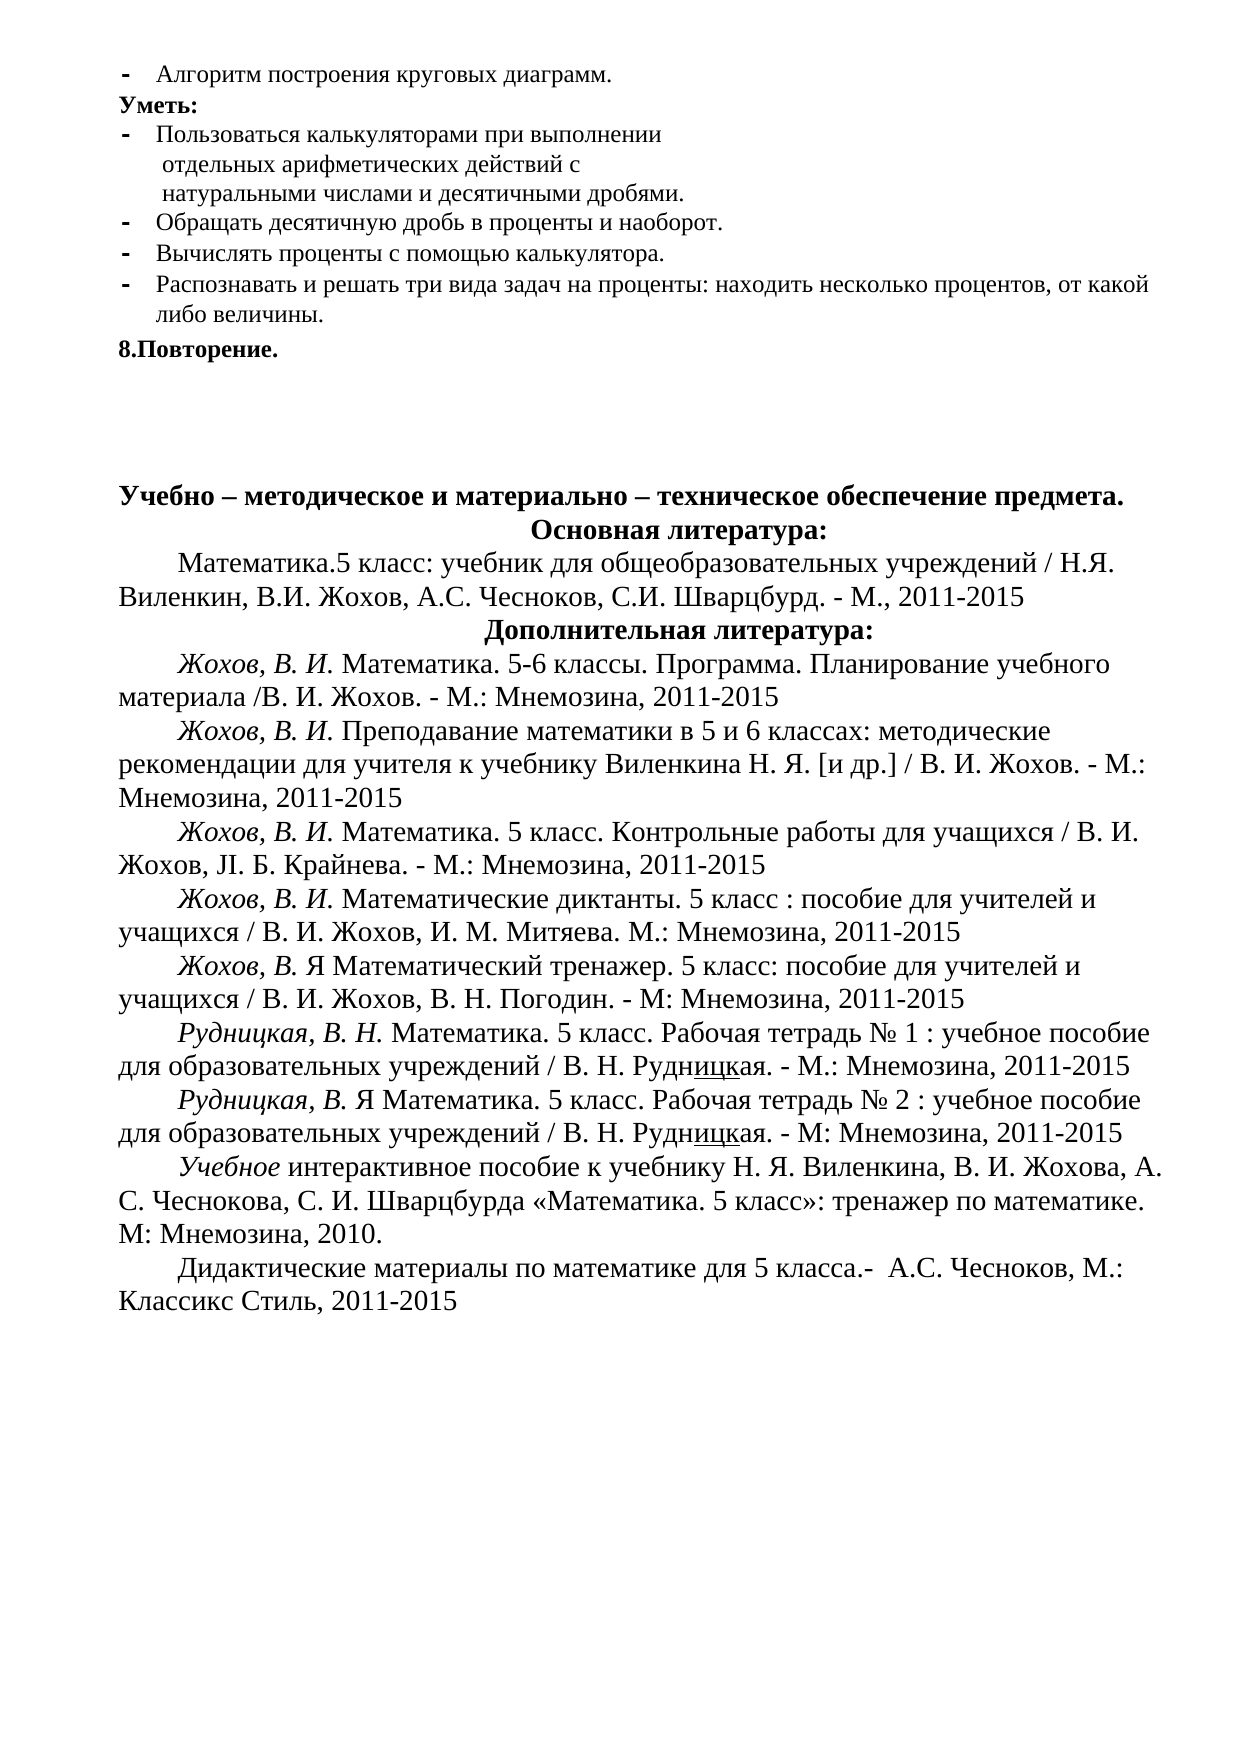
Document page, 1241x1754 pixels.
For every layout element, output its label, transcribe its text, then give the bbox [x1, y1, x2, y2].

list Пользоваться калькуляторами при выполнении [118, 119, 1181, 149]
text Уметь: [118, 90, 1181, 119]
text Жохов, В. И. Преподавание математики в 5 и 6 классах: методические рекомендации для учителя к учебнику Виленкина Н. Я. [и др.] / В. И. Жохов. - М.: Мнемозина, 2011-2015 [118, 713, 1181, 814]
text Учебно – методическое и материально – техническое обеспечение предмета. [118, 478, 1181, 512]
text Жохов, В. И. Математика. 5 класс. Контрольные работы для учащихся / В. И. Жохов, JI. Б. Крайнева. - М.: Мнемозина, 2011-2015 [118, 814, 1181, 881]
text Рудницкая, В. Н. Математика. 5 класс. Рабочая тетрадь № 1 : учебное пособие для образовательных учреждений / В. Н. Рудницкая. - М.: Мнемозина, 2011-2015 [118, 1015, 1181, 1082]
text Учебное интерактивное пособие к учебнику Н. Я. Виленкина, В. И. Жохова, А. С. Чеснокова, С. И. Шварцбурда «Математика. 5 класс»: тренажер по математике. М: Мнемозина, 2010. [118, 1149, 1181, 1250]
text Жохов, В. И. Математические диктанты. 5 класс : пособие для учителей и учащихся / В. И. Жохов, И. М. Митяева. М.: Мнемозина, 2011-2015 [118, 881, 1181, 948]
list Обращать десятичную дробь в проценты и наоборот. [118, 207, 1181, 238]
text Математика.5 класс: учебник для общеобразовательных учреждений / Н.Я. Виленкин, В.И. Жохов, А.С. Чесноков, С.И. Шварцбурд. - М., 2011-2015 [118, 545, 1181, 612]
text натуральными числами и десятичными дробями. [118, 178, 1181, 207]
list Распознавать и решать три вида задач на проценты: находить несколько процентов, от какой либо величины. [118, 269, 1181, 328]
text Основная литература: [118, 512, 1181, 545]
text Жохов, В. Я Математический тренажер. 5 класс: пособие для учителей и учащихся / В. И. Жохов, В. Н. Погодин. - М: Мнемозина, 2011-2015 [118, 948, 1181, 1015]
text 8.Повторение. [118, 334, 1181, 363]
list Вычислять проценты с помощью калькулятора. [118, 238, 1181, 269]
text Рудницкая, В. Я Математика. 5 класс. Рабочая тетрадь № 2 : учебное пособие для образовательных учреждений / В. Н. Рудницкая. - М: Мнемозина, 2011-2015 [118, 1082, 1181, 1149]
text Жохов, В. И. Математика. 5-6 классы. Программа. Планирование учебного материала /B. И. Жохов. - М.: Мнемозина, 2011-2015 [118, 646, 1181, 713]
text отдельных арифметических действий с [118, 149, 1181, 178]
text Дополнительная литература: [118, 612, 1181, 646]
list Алгоритм построения круговых диаграмм. [118, 59, 1181, 90]
text Дидактические материалы по математике для 5 класса.- А.С. Чесноков, М.: Классикс Стиль, 2011-2015 [118, 1250, 1181, 1317]
